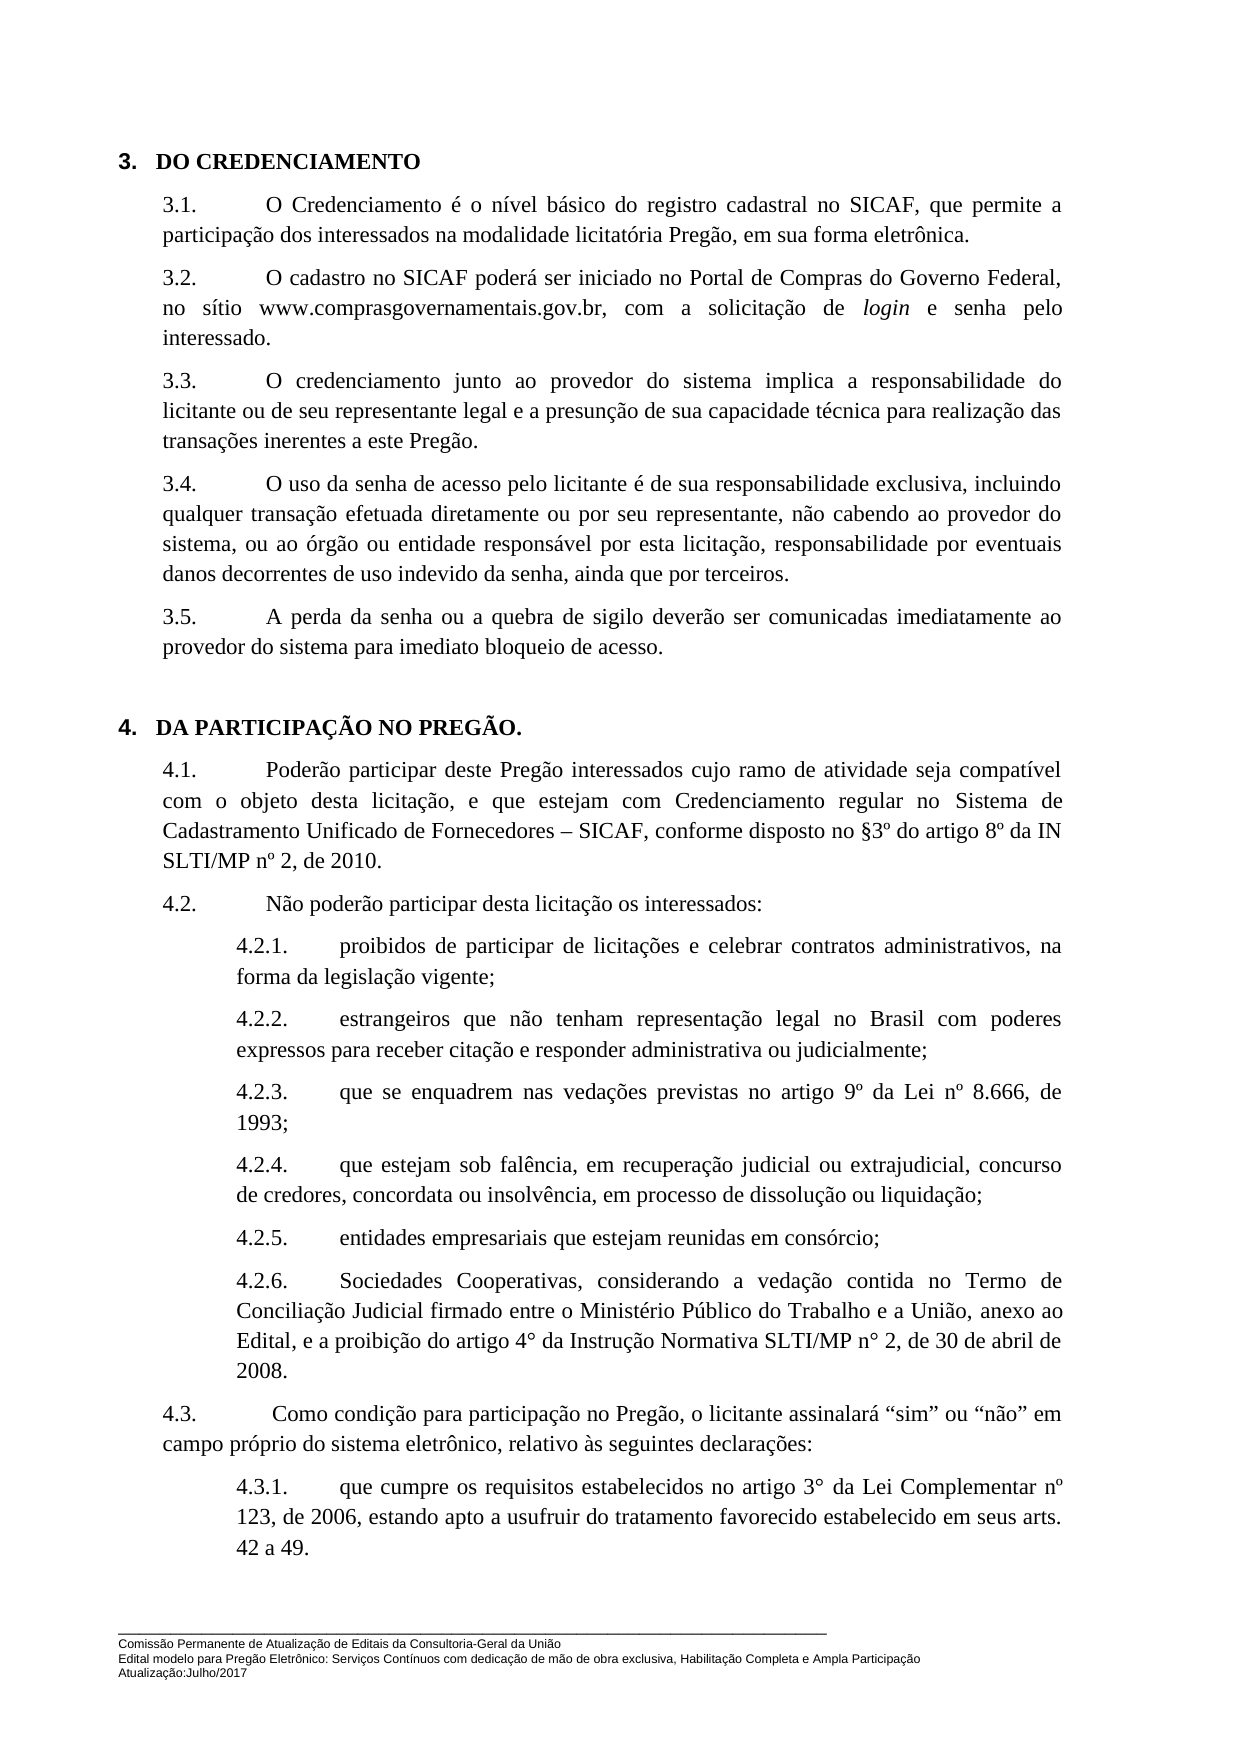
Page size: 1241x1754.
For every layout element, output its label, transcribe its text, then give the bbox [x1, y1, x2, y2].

text DO CREDENCIAMENTO [118, 148, 1063, 174]
list A perda da senha ou a quebra de sigilo deverão ser comunicadas imediatamente ao provedor do sistema para imediato bloqueio de acesso. [162, 603, 1063, 660]
list O uso da senha de acesso pelo licitante é de sua responsabilidade exclusiva, incluindo qualquer transação efetuada diretamente ou por seu representante, não cabendo ao provedor do sistema, ou ao órgão ou entidade responsável por esta licitação, responsabilidade por eventuais danos decorrentes de uso indevido da senha, ainda que por terceiros. [162, 470, 1063, 587]
list Não poderão participar desta licitação os interessados: [162, 890, 1063, 916]
text DA PARTICIPAÇÃO NO PREGÃO. [118, 713, 1063, 740]
list O credenciamento junto ao provedor do sistema implica a responsabilidade do licitante ou de seu representante legal e a presunção de sua capacidade técnica para realização das transações inerentes a este Pregão. [162, 367, 1063, 453]
list Como condição para participação no Pregão, o licitante assinalará “sim” ou “não” em campo próprio do sistema eletrônico, relativo às seguintes declarações: [162, 1400, 1063, 1457]
list proibidos de participar de licitações e celebrar contratos administrativos, na forma da legislação vigente; [236, 932, 1063, 989]
list que estejam sob falência, em recuperação judicial ou extrajudicial, concurso de credores, concordata ou insolvência, em processo de dissolução ou liquidação; [236, 1151, 1063, 1208]
list entidades empresariais que estejam reunidas em consórcio; [236, 1224, 1063, 1251]
list Poderão participar deste Pregão interessados cujo ramo de atividade seja compatível com o objeto desta licitação, e que estejam com Credenciamento regular no Sistema de Cadastramento Unificado de Fornecedores – SICAF, conforme disposto no §3º do artigo 8º da IN SLTI/MP nº 2, de 2010. [162, 756, 1063, 873]
list Sociedades Cooperativas, considerando a vedação contida no Termo de Conciliação Judicial firmado entre o Ministério Público do Trabalho e a União, anexo ao Edital, e a proibição do artigo 4° da Instrução Normativa SLTI/MP n° 2, de 30 de abril de 2008. [236, 1267, 1063, 1384]
list que se enquadrem nas vedações previstas no artigo 9º da Lei nº 8.666, de 1993; [236, 1078, 1063, 1135]
list que cumpre os requisitos estabelecidos no artigo 3° da Lei Complementar nº 123, de 2006, estando apto a usufruir do tratamento favorecido estabelecido em seus arts. 42 a 49. [236, 1473, 1063, 1560]
list estrangeiros que não tenham representação legal no Brasil com poderes expressos para receber citação e responder administrativa ou judicialmente; [236, 1005, 1063, 1062]
list O cadastro no SICAF poderá ser iniciado no Portal de Compras do Governo Federal, no sítio www.comprasgovernamentais.gov.br, com a solicitação de login e senha pelo interessado. [162, 263, 1063, 350]
list O Credenciamento é o nível básico do registro cadastral no SICAF, que permite a participação dos interessados na modalidade licitatória Pregão, em sua forma eletrônica. [162, 191, 1063, 247]
